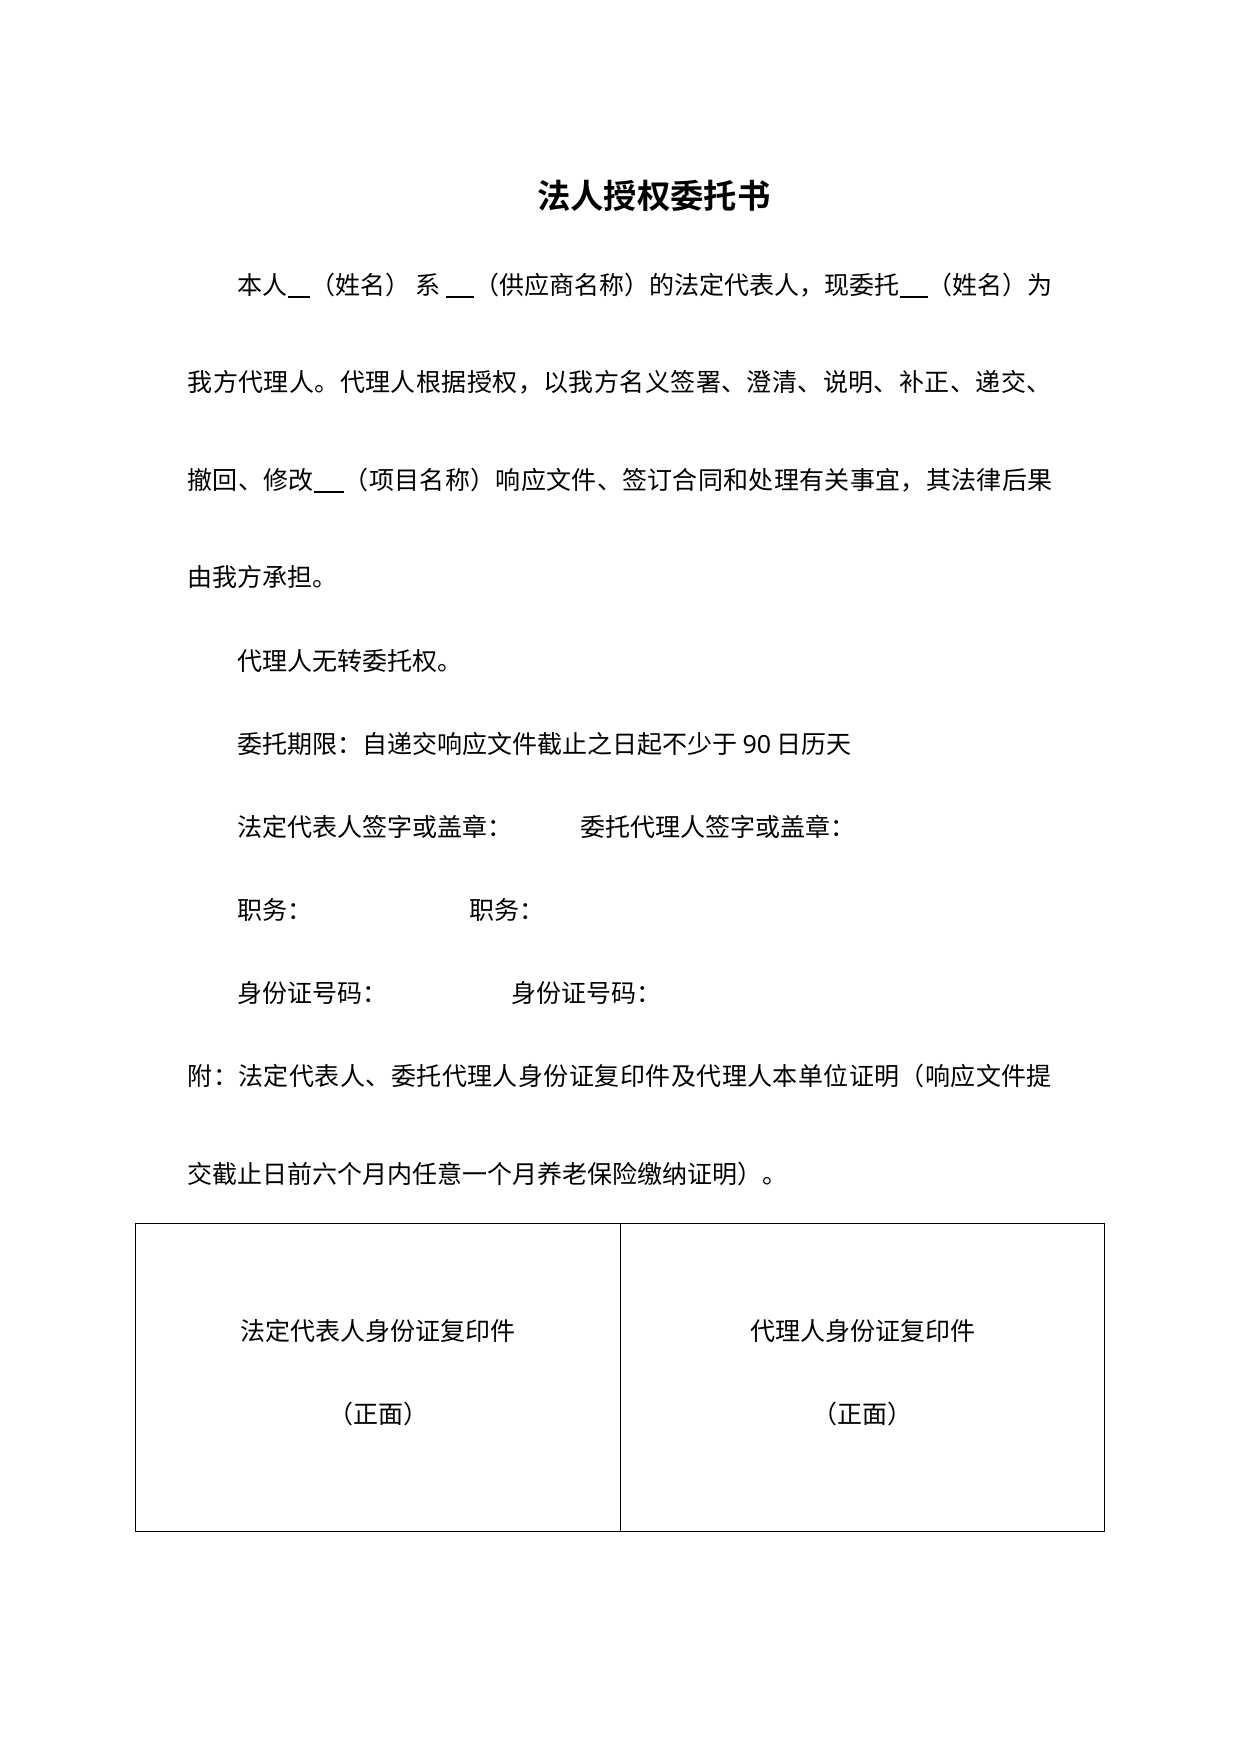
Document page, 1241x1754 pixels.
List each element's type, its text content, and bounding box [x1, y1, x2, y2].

table_header 法定代表人身份证复印件 （正面） [136, 1224, 620, 1531]
text 法人授权委托书 [187, 162, 1053, 227]
text 附：法定代表人、委托代理人身份证复印件及代理人本单位证明（响应文件提交截止日前六个月内任意一个月养老保险缴纳证明）。 [187, 1042, 1053, 1205]
text 职务： 职务： [187, 876, 1053, 941]
text 委托期限：自递交响应文件截止之日起不少于90日历天 [187, 710, 1053, 775]
text 法定代表人签字或盖章： 委托代理人签字或盖章： [187, 793, 1053, 858]
text 本人 （姓名） 系 （供应商名称）的法定代表人，现委托 （姓名）为我方代理人。代理人根据授权，以我方名义签署、澄清、说明、补正、递交、撤回、修改 （项目名称）响应文件、签订合同和处理有关事宜，其法律后果由我方承担。 [187, 251, 1053, 608]
text 身份证号码： 身份证号码： [187, 959, 1053, 1024]
text 代理人无转委托权。 [187, 627, 1053, 692]
table_header 代理人身份证复印件 （正面） [621, 1224, 1104, 1531]
